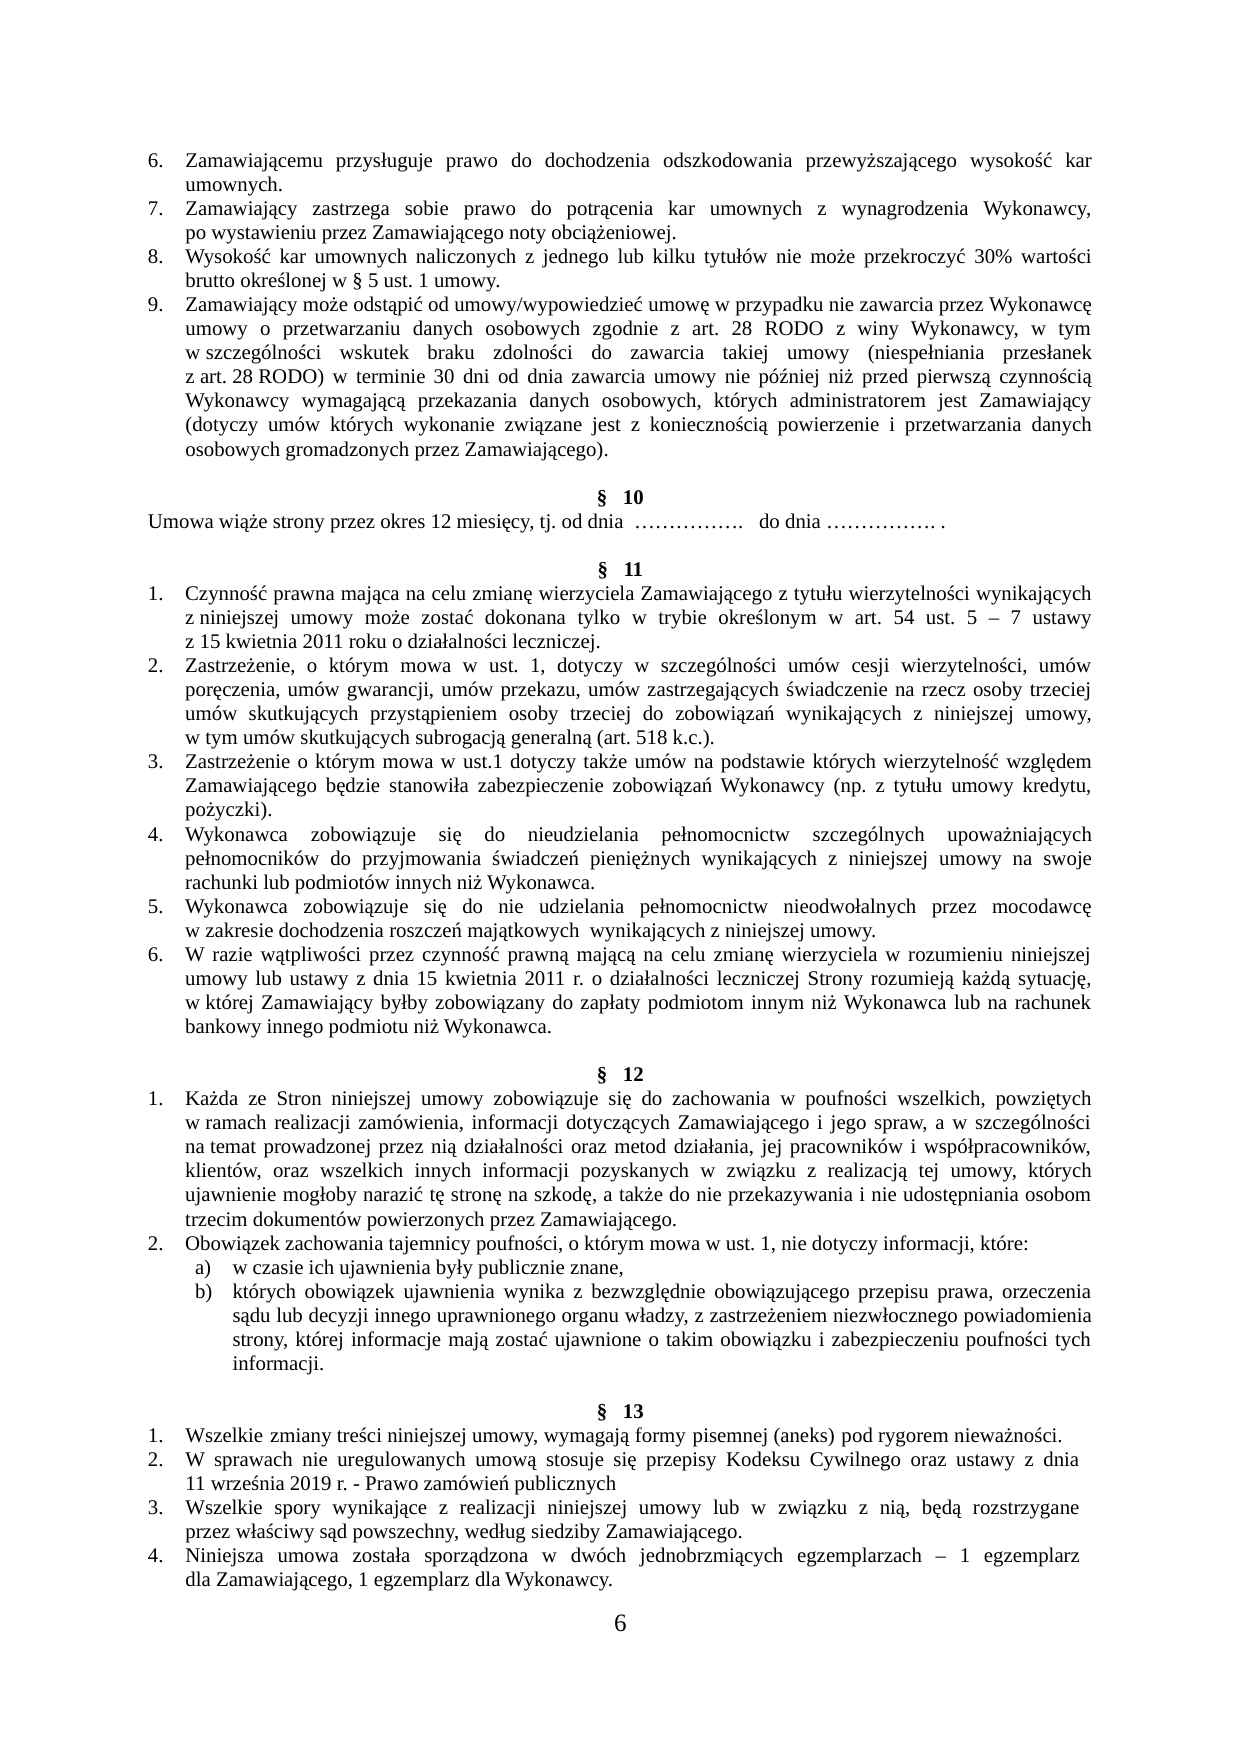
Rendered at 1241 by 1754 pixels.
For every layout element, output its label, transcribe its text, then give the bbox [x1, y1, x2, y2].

list Czynność prawna mająca na celu zmianę wierzyciela Zamawiającego z tytułu wierzytelności wynikających z niniejszej umowy może zostać dokonana tylko w trybie określonym w art. 54 ust. 5 – 7 ustawy z 15 kwietnia 2011 roku o działalności leczniczej. [148, 581, 1092, 653]
list Wykonawca zobowiązuje się do nie udzielania pełnomocnictw nieodwołalnych przez mocodawcę w zakresie dochodzenia roszczeń majątkowych wynikających z niniejszej umowy. [148, 894, 1092, 942]
list Niniejsza umowa została sporządzona w dwóch jednobrzmiących egzemplarzach – 1 egzemplarz dla Zamawiającego, 1 egzemplarz dla Wykonawcy. [148, 1543, 1081, 1591]
list W razie wątpliwości przez czynność prawną mającą na celu zmianę wierzyciela w rozumieniu niniejszej umowy lub ustawy z dnia 15 kwietnia 2011 r. o działalności leczniczej Strony rozumieją każdą sytuację, w której Zamawiający byłby zobowiązany do zapłaty podmiotom innym niż Wykonawca lub na rachunek bankowy innego podmiotu niż Wykonawca. [148, 942, 1092, 1038]
text § 12 [148, 1062, 1092, 1086]
list Wszelkie spory wynikające z realizacji niniejszej umowy lub w związku z nią, będą rozstrzygane przez właściwy sąd powszechny, według siedziby Zamawiającego. [148, 1495, 1081, 1543]
text Umowa wiąże strony przez okres 12 miesięcy, tj. od dnia ……………. do dnia ……………. . [148, 509, 1092, 533]
list Każda ze Stron niniejszej umowy zobowiązuje się do zachowania w poufności wszelkich, powziętych w ramach realizacji zamówienia, informacji dotyczących Zamawiającego i jego spraw, a w szczególności na temat prowadzonej przez nią działalności oraz metod działania, jej pracowników i współpracowników, klientów, oraz wszelkich innych informacji pozyskanych w związku z realizacją tej umowy, których ujawnienie mogłoby narazić tę stronę na szkodę, a także do nie przekazywania i nie udostępniania osobom trzecim dokumentów powierzonych przez Zamawiającego. [148, 1086, 1092, 1231]
list Wykonawca zobowiązuje się do nieudzielania pełnomocnictw szczególnych upoważniających pełnomocników do przyjmowania świadczeń pieniężnych wynikających z niniejszej umowy na swoje rachunki lub podmiotów innych niż Wykonawca. [148, 821, 1092, 894]
list Zamawiający zastrzega sobie prawo do potrącenia kar umownych z wynagrodzenia Wykonawcy, po wystawieniu przez Zamawiającego noty obciążeniowej. [148, 196, 1092, 244]
text § 10 [148, 484, 1092, 509]
list których obowiązek ujawnienia wynika z bezwzględnie obowiązującego przepisu prawa, orzeczenia sądu lub decyzji innego uprawnionego organu władzy, z zastrzeżeniem niezwłocznego powiadomienia strony, której informacje mają zostać ujawnione o takim obowiązku i zabezpieczeniu poufności tych informacji. [195, 1279, 1092, 1375]
list w czasie ich ujawnienia były publicznie znane, [195, 1254, 1092, 1279]
list Zamawiającemu przysługuje prawo do dochodzenia odszkodowania przewyższającego wysokość kar umownych. [148, 148, 1092, 196]
list Zamawiający może odstąpić od umowy/wypowiedzieć umowę w przypadku nie zawarcia przez Wykonawcę umowy o przetwarzaniu danych osobowych zgodnie z art. 28 RODO z winy Wykonawcy, w tym w szczególności wskutek braku zdolności do zawarcia takiej umowy (niespełniania przesłanek z art. 28 RODO) w terminie 30 dni od dnia zawarcia umowy nie później niż przed pierwszą czynnością Wykonawcy wymagającą przekazania danych osobowych, których administratorem jest Zamawiający (dotyczy umów których wykonanie związane jest z koniecznością powierzenie i przetwarzania danych osobowych gromadzonych przez Zamawiającego). [148, 292, 1092, 461]
list Wysokość kar umownych naliczonych z jednego lub kilku tytułów nie może przekroczyć 30% wartości brutto określonej w § 5 ust. 1 umowy. [148, 244, 1092, 292]
list W sprawach nie uregulowanych umową stosuje się przepisy Kodeksu Cywilnego oraz ustawy z dnia 11 września 2019 r. - Prawo zamówień publicznych [148, 1447, 1081, 1495]
list Zastrzeżenie o którym mowa w ust.1 dotyczy także umów na podstawie których wierzytelność względem Zamawiającego będzie stanowiła zabezpieczenie zobowiązań Wykonawcy (np. z tytułu umowy kredytu, pożyczki). [148, 749, 1092, 821]
list Wszelkie zmiany treści niniejszej umowy, wymagają formy pisemnej (aneks) pod rygorem nieważności. [148, 1423, 1081, 1447]
list Obowiązek zachowania tajemnicy poufności, o którym mowa w ust. 1, nie dotyczy informacji, które: [148, 1231, 1092, 1254]
text § 11 [148, 557, 1092, 581]
text § 13 [148, 1399, 1092, 1423]
list Zastrzeżenie, o którym mowa w ust. 1, dotyczy w szczególności umów cesji wierzytelności, umów poręczenia, umów gwarancji, umów przekazu, umów zastrzegających świadczenie na rzecz osoby trzeciej umów skutkujących przystąpieniem osoby trzeciej do zobowiązań wynikających z niniejszej umowy, w tym umów skutkujących subrogacją generalną (art. 518 k.c.). [148, 653, 1092, 749]
